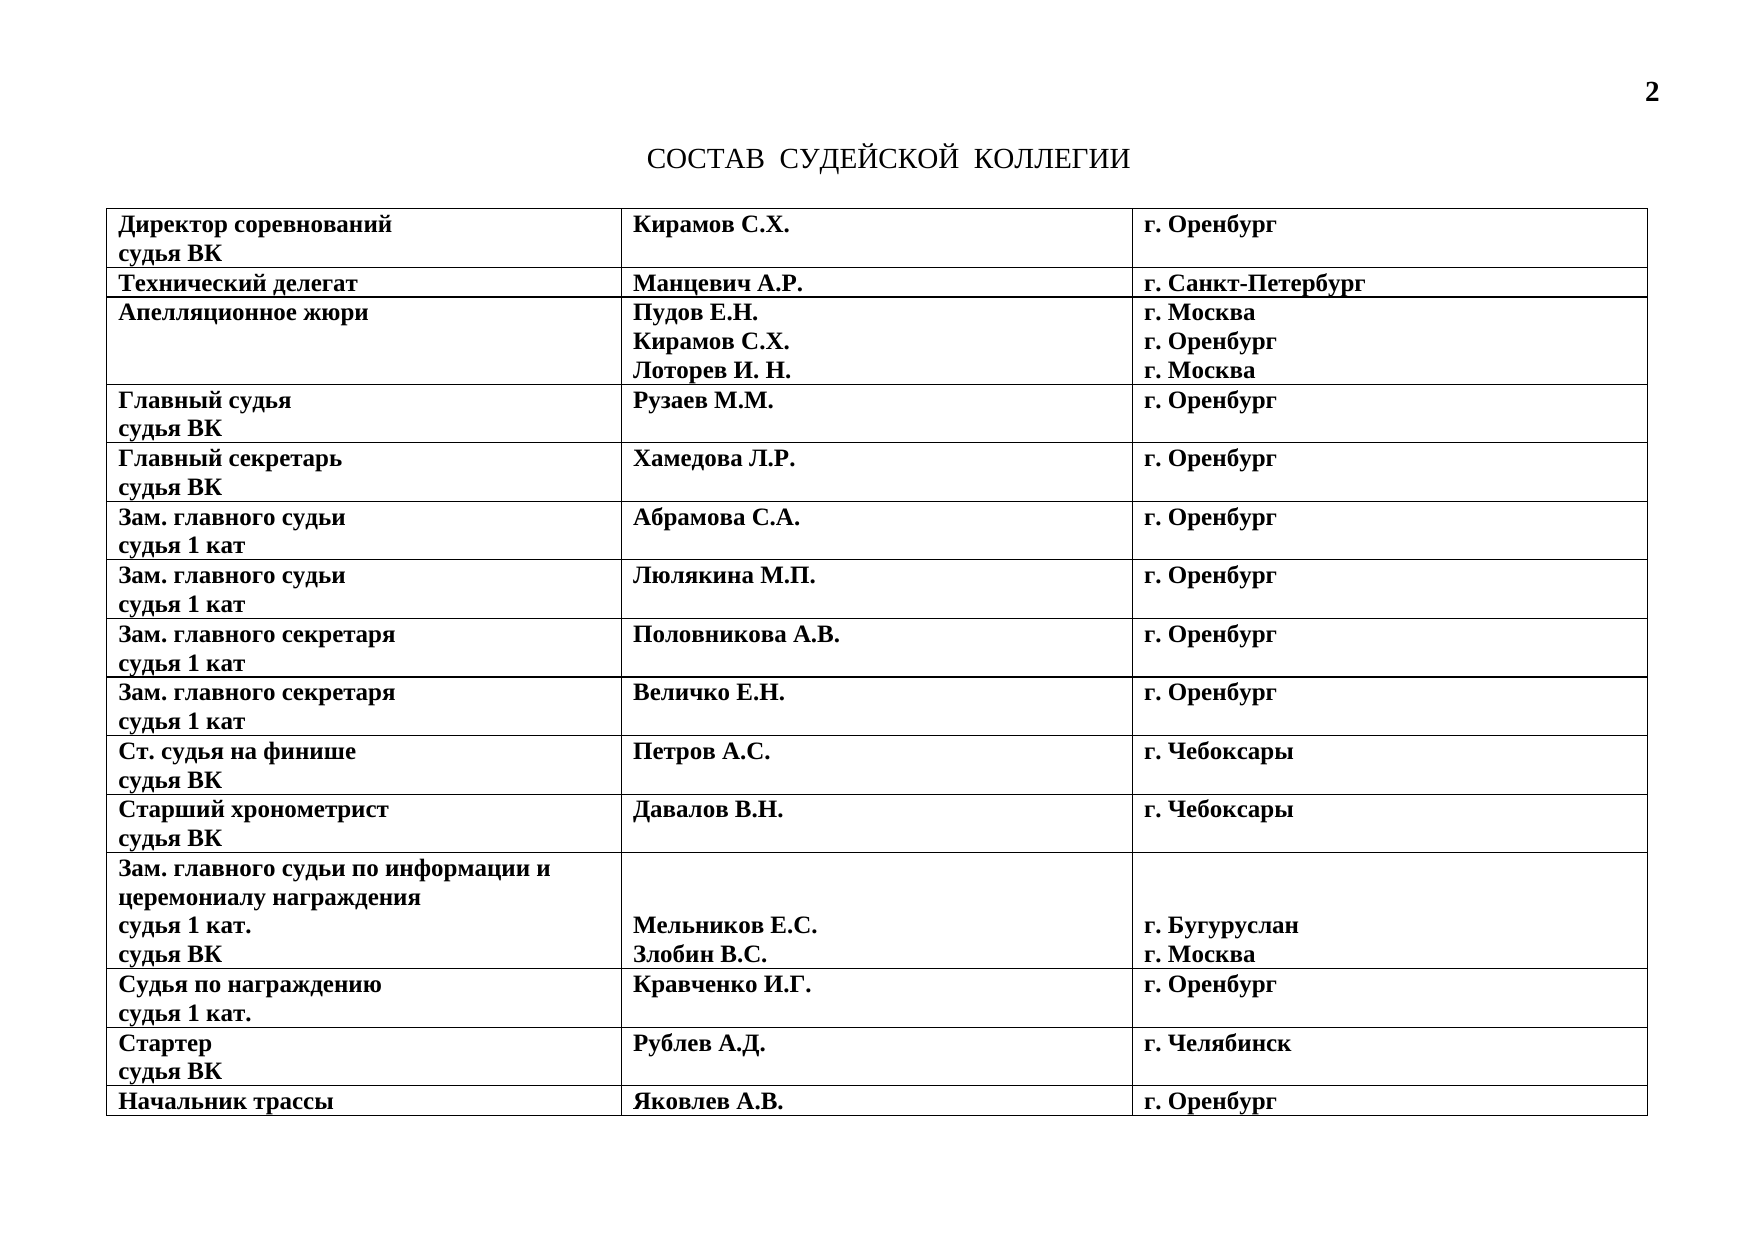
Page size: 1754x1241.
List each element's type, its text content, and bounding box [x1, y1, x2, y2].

table_cell Начальник трассы [107, 1086, 621, 1115]
table_cell г. Оренбург [1133, 385, 1647, 442]
table_header Кирамов С.Х. [622, 209, 1132, 267]
table_cell г. Оренбург [1133, 1086, 1647, 1115]
table_cell Рузаев М.М. [622, 385, 1132, 442]
table_cell Абрамова С.А. [622, 502, 1132, 559]
table_cell г. Челябинск [1133, 1028, 1647, 1085]
table_cell Давалов В.Н. [622, 795, 1132, 852]
table_cell Ст. судья на финише судья ВК [107, 736, 621, 793]
table_cell Кравченко И.Г. [622, 969, 1132, 1027]
table_cell г. Оренбург [1133, 619, 1647, 676]
table_cell г. Чебоксары [1133, 736, 1647, 793]
table_cell Старший хронометрист судья ВК [107, 795, 621, 852]
table_cell г. Бугуруслан г. Москва [1133, 853, 1647, 968]
table_cell г. Санкт-Петербург [1133, 268, 1647, 296]
table_cell Стартер судья ВК [107, 1028, 621, 1085]
table_cell Главный секретарь судья ВК [107, 443, 621, 501]
table_cell Главный судья судья ВК [107, 385, 621, 442]
table_cell г. Оренбург [1133, 678, 1647, 735]
text СОСТАВ СУДЕЙСКОЙ КОЛЛЕГИИ [118, 141, 1659, 174]
table_cell Манцевич А.Р. [622, 268, 1132, 296]
table_cell Пудов Е.Н. Кирамов С.Х. Лоторев И. Н. [622, 298, 1132, 384]
table_cell Мельников Е.С. Злобин В.С. [622, 853, 1132, 968]
table_cell Половникова А.В. [622, 619, 1132, 676]
table_header г. Оренбург [1133, 209, 1647, 267]
table_cell Зам. главного судьи судья 1 кат [107, 502, 621, 559]
table_cell Люлякина М.П. [622, 560, 1132, 618]
table_cell г. Оренбург [1133, 969, 1647, 1027]
table_cell Хамедова Л.Р. [622, 443, 1132, 501]
table_cell г. Оренбург [1133, 502, 1647, 559]
table_cell Зам. главного секретаря судья 1 кат [107, 678, 621, 735]
table_cell г. Оренбург [1133, 560, 1647, 618]
table_cell Зам. главного секретаря судья 1 кат [107, 619, 621, 676]
table_cell г. Москва г. Оренбург г. Москва [1133, 298, 1647, 384]
table_cell Величко Е.Н. [622, 678, 1132, 735]
table_header Директор соревнований судья ВК [107, 209, 621, 267]
table_cell Технический делегат [107, 268, 621, 296]
table_cell Зам. главного судьи по информации и церемониалу награждения судья 1 кат. судья ВК [107, 853, 621, 968]
table_cell Рублев А.Д. [622, 1028, 1132, 1085]
table_cell Судья по награждению судья 1 кат. [107, 969, 621, 1027]
table_cell Апелляционное жюри [107, 298, 621, 384]
table_cell Яковлев А.В. [622, 1086, 1132, 1115]
table_cell Зам. главного судьи судья 1 кат [107, 560, 621, 618]
table_cell Петров А.С. [622, 736, 1132, 793]
table_cell г. Оренбург [1133, 443, 1647, 501]
table_cell г. Чебоксары [1133, 795, 1647, 852]
